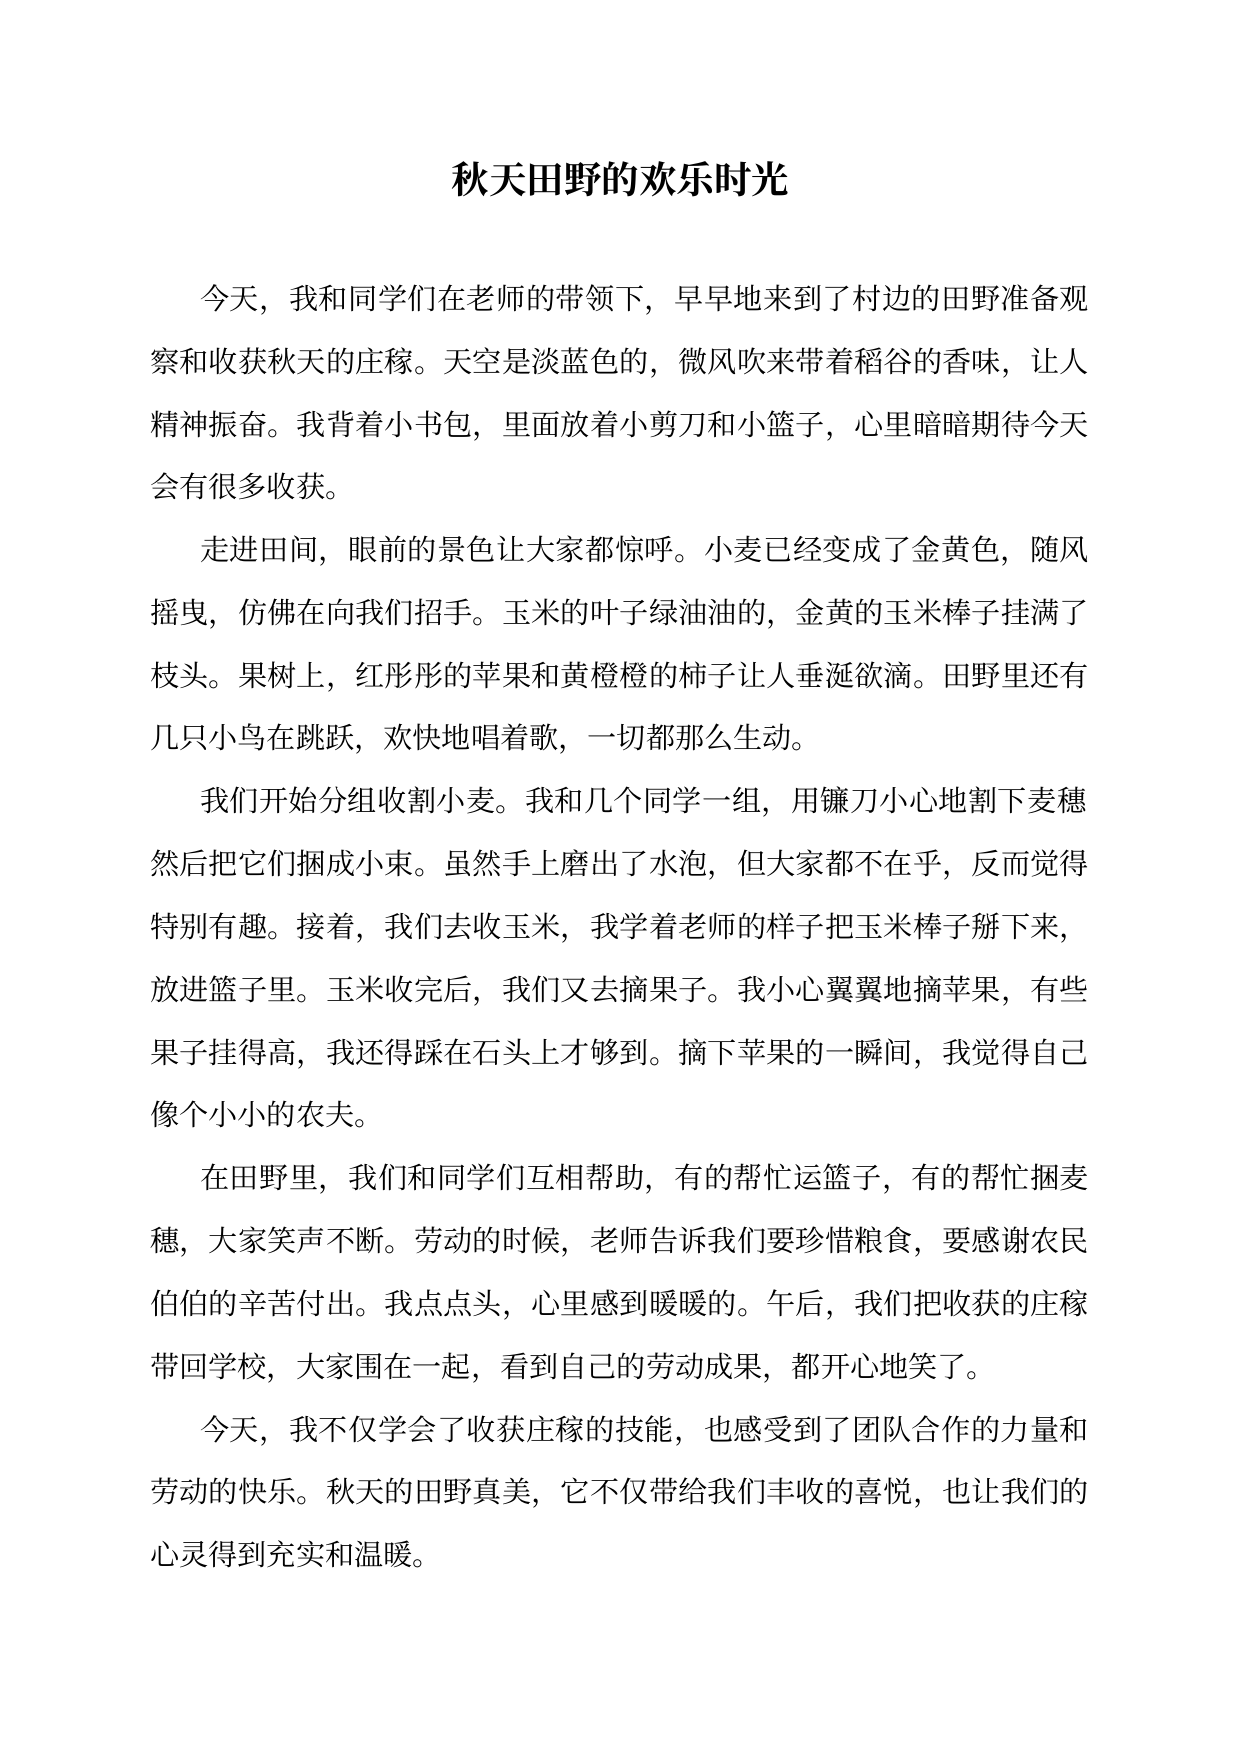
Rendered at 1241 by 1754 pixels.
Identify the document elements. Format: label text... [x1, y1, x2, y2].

text 在田野里，我们和同学们互相帮助，有的帮忙运篮子，有的帮忙捆麦穗，大家笑声不断。劳动的时候，老师告诉我们要珍惜粮食，要感谢农民伯伯的辛苦付出。我点点头，心里感到暖暖的。午后，我们把收获的庄稼带回学校，大家围在一起，看到自己的劳动成果，都开心地笑了。 [150, 1155, 1090, 1385]
text 走进田间，眼前的景色让大家都惊呼。小麦已经变成了金黄色，随风摇曳，仿佛在向我们招手。玉米的叶子绿油油的，金黄的玉米棒子挂满了枝头。果树上，红彤彤的苹果和黄橙橙的柿子让人垂涎欲滴。田野里还有几只小鸟在跳跃，欢快地唱着歌，一切都那么生动。 [150, 527, 1090, 757]
subtitle 秋天田野的欢乐时光 [150, 150, 1090, 204]
text 我们开始分组收割小麦。我和几个同学一组，用镰刀小心地割下麦穗，然后把它们捆成小束。虽然手上磨出了水泡，但大家都不在乎，反而觉得特别有趣。接着，我们去收玉米，我学着老师的样子把玉米棒子掰下来，放进篮子里。玉米收完后，我们又去摘果子。我小心翼翼地摘苹果，有些果子挂得高，我还得踩在石头上才够到。摘下苹果的一瞬间，我觉得自己像个小小的农夫。 [150, 778, 1090, 1134]
text 今天，我和同学们在老师的带领下，早早地来到了村边的田野准备观察和收获秋天的庄稼。天空是淡蓝色的，微风吹来带着稻谷的香味，让人精神振奋。我背着小书包，里面放着小剪刀和小篮子，心里暗暗期待今天会有很多收获。 [150, 276, 1090, 506]
text 今天，我不仅学会了收获庄稼的技能，也感受到了团队合作的力量和劳动的快乐。秋天的田野真美，它不仅带给我们丰收的喜悦，也让我们的心灵得到充实和温暖。 [150, 1406, 1090, 1574]
